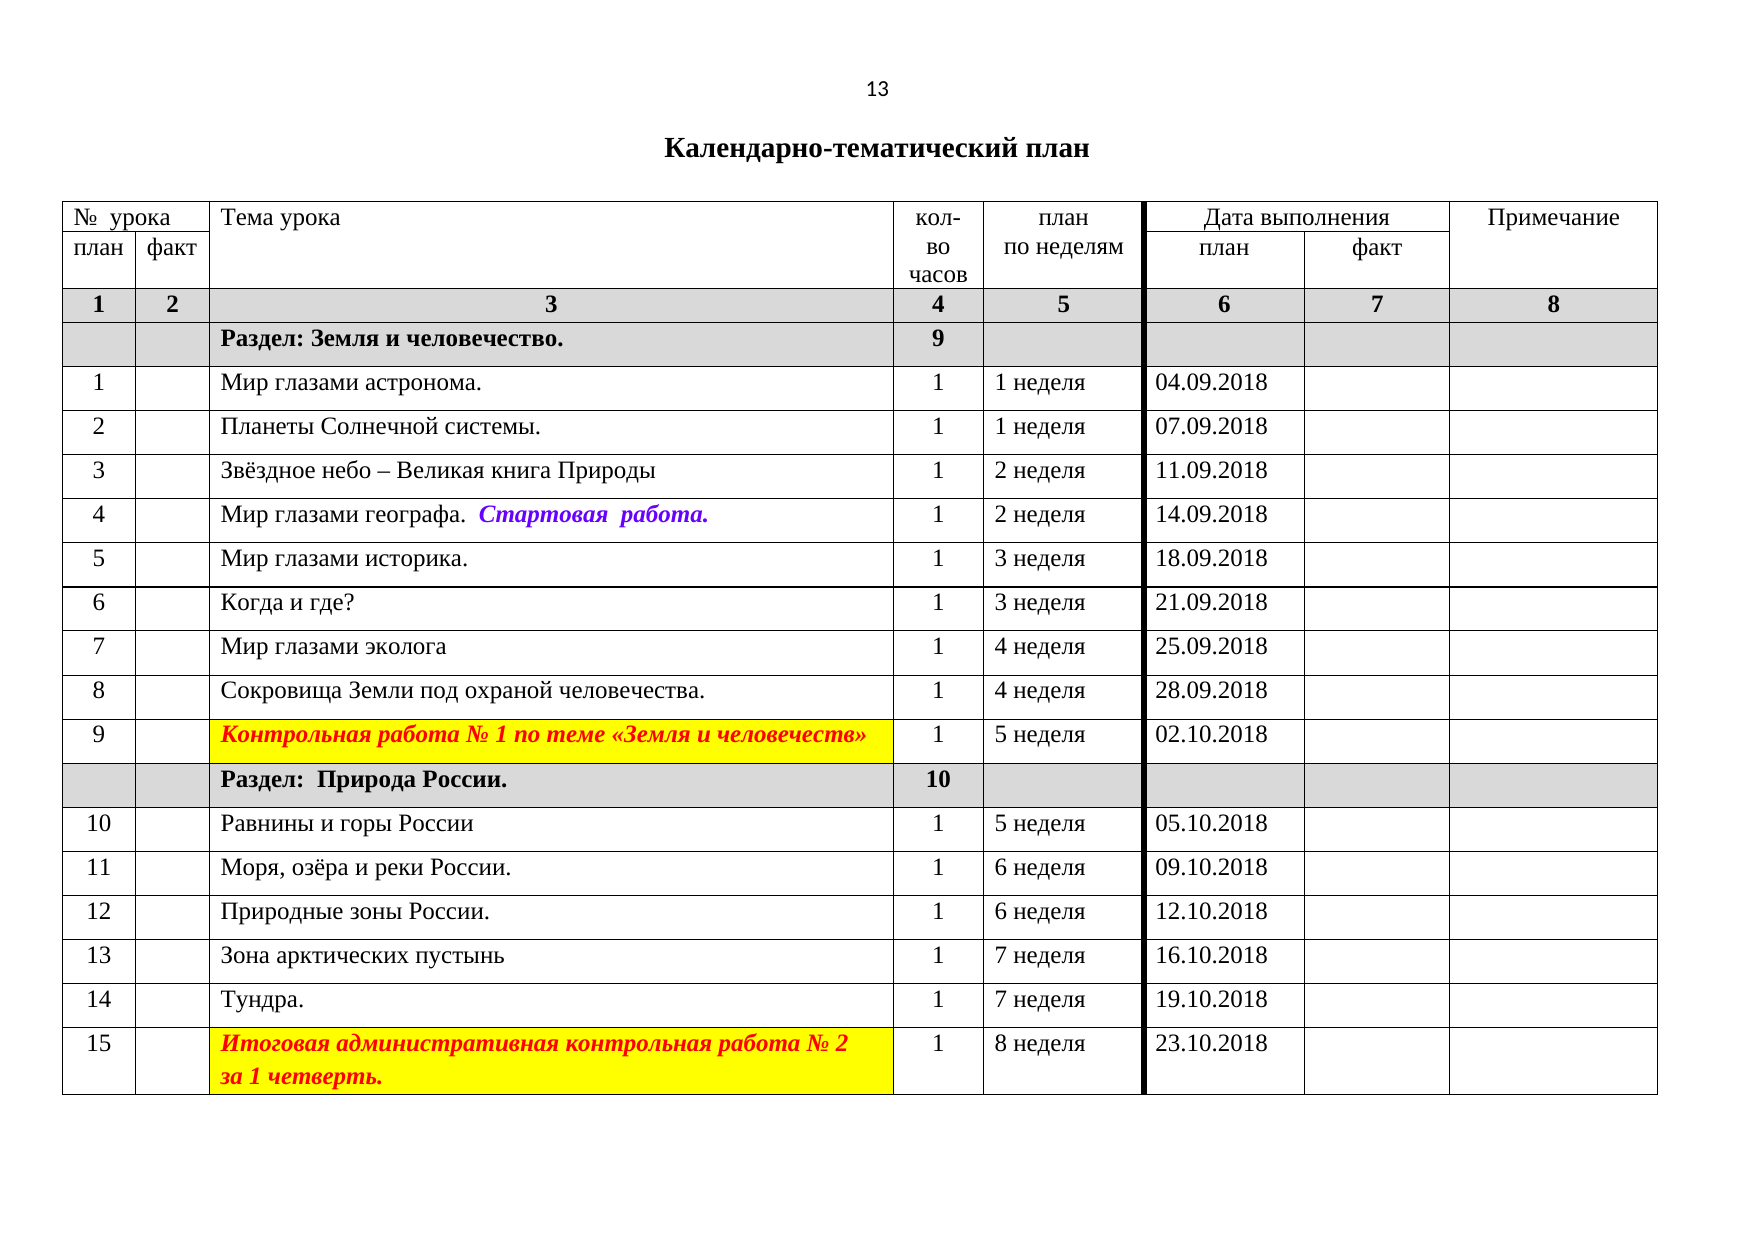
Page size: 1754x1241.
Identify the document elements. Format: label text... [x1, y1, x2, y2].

table_cell 11.09.2018 [1147, 455, 1304, 498]
table_cell [1305, 676, 1449, 718]
table_cell 16.10.2018 [1147, 940, 1304, 983]
table_cell 1 [894, 588, 983, 630]
table_cell 13 [63, 940, 135, 983]
table_cell 1 [894, 808, 983, 851]
table_cell Итоговая административная контрольная работа № 2 за 1 четверть. [210, 1028, 893, 1094]
table_cell 1 [894, 676, 983, 718]
table_cell [136, 852, 209, 895]
table_cell 1 [894, 543, 983, 586]
table_cell 4 [63, 499, 135, 542]
table_header № урока [63, 202, 209, 231]
table_cell 4 [894, 289, 983, 322]
table_cell 6 [63, 588, 135, 630]
table_header Дата выполнения [1147, 202, 1449, 231]
table_cell Мир глазами астронома. [210, 367, 893, 410]
table_header Примечание [1450, 202, 1657, 288]
table_cell 6 неделя [984, 852, 1141, 895]
table_cell Природные зоны России. [210, 896, 893, 939]
table_cell [136, 896, 209, 939]
table_cell [984, 323, 1141, 366]
table_cell [1305, 323, 1449, 366]
table_cell [1305, 543, 1449, 586]
table_cell [1305, 588, 1449, 630]
table_cell [1450, 808, 1657, 851]
table_cell 3 неделя [984, 588, 1141, 630]
table_cell [136, 764, 209, 807]
table_cell 1 неделя [984, 367, 1141, 410]
table_cell 1 [63, 289, 135, 322]
table_cell 8 неделя [984, 1028, 1141, 1094]
table_cell 11 [63, 852, 135, 895]
table_cell 7 неделя [984, 984, 1141, 1027]
table_cell [136, 588, 209, 630]
table_cell 15 [63, 1028, 135, 1094]
table_cell [1147, 323, 1304, 366]
table_cell [1450, 720, 1657, 763]
table_header план по неделям [984, 202, 1141, 288]
table_cell 2 неделя [984, 499, 1141, 542]
table_cell 1 [894, 852, 983, 895]
table_cell Сокровища Земли под охраной человечества. [210, 676, 893, 718]
table_cell Планеты Солнечной системы. [210, 411, 893, 454]
table_cell [1305, 411, 1449, 454]
table_cell [1450, 455, 1657, 498]
table_cell 1 [894, 984, 983, 1027]
table_cell 5 [63, 543, 135, 586]
table_cell 1 [894, 1028, 983, 1094]
table_cell [1305, 720, 1449, 763]
table_cell 4 неделя [984, 676, 1141, 718]
table_cell 18.09.2018 [1147, 543, 1304, 586]
table_cell [136, 323, 209, 366]
table_cell [136, 631, 209, 674]
table_cell 8 [1450, 289, 1657, 322]
table_cell [1305, 940, 1449, 983]
table_cell 5 [984, 289, 1141, 322]
table_cell 1 [894, 631, 983, 674]
table_cell [1450, 984, 1657, 1027]
table_cell [136, 1028, 209, 1094]
table_cell Мир глазами историка. [210, 543, 893, 586]
table_cell [136, 808, 209, 851]
table_cell 8 [63, 676, 135, 718]
table_cell 6 неделя [984, 896, 1141, 939]
table_cell 09.10.2018 [1147, 852, 1304, 895]
table_cell 07.09.2018 [1147, 411, 1304, 454]
table_cell 7 [63, 631, 135, 674]
table_cell [1305, 367, 1449, 410]
table_cell 04.09.2018 [1147, 367, 1304, 410]
table_cell 2 [63, 411, 135, 454]
table_cell 28.09.2018 [1147, 676, 1304, 718]
table_cell 5 неделя [984, 808, 1141, 851]
table_cell [136, 411, 209, 454]
table_cell 9 [894, 323, 983, 366]
table_cell [1450, 411, 1657, 454]
table_cell 19.10.2018 [1147, 984, 1304, 1027]
table_cell [136, 367, 209, 410]
table_cell 7 неделя [984, 940, 1141, 983]
table_cell 1 [894, 896, 983, 939]
table_cell 10 [894, 764, 983, 807]
table_cell 12 [63, 896, 135, 939]
table_cell [1450, 940, 1657, 983]
table_cell Равнины и горы России [210, 808, 893, 851]
table_cell 1 [63, 367, 135, 410]
table_cell [1450, 543, 1657, 586]
table_cell [1450, 367, 1657, 410]
table_cell факт [136, 232, 209, 288]
table_cell [1450, 1028, 1657, 1094]
table_cell [1450, 676, 1657, 718]
table_cell [1450, 852, 1657, 895]
table_cell Раздел: Природа России. [210, 764, 893, 807]
table_cell 1 [894, 367, 983, 410]
table_cell 21.09.2018 [1147, 588, 1304, 630]
table_cell 5 неделя [984, 720, 1141, 763]
table_cell 3 [210, 289, 893, 322]
table_cell факт [1305, 232, 1449, 288]
table_cell [1305, 499, 1449, 542]
table_cell [1450, 588, 1657, 630]
table_cell [1450, 499, 1657, 542]
table_cell [1305, 631, 1449, 674]
table_cell [1305, 984, 1449, 1027]
table_cell [1305, 808, 1449, 851]
table_cell 3 неделя [984, 543, 1141, 586]
table_cell [136, 543, 209, 586]
table_cell 12.10.2018 [1147, 896, 1304, 939]
table_cell план [63, 232, 135, 288]
table_cell 2 неделя [984, 455, 1141, 498]
table_cell 2 [136, 289, 209, 322]
table_cell 05.10.2018 [1147, 808, 1304, 851]
table_cell 4 неделя [984, 631, 1141, 674]
table_cell [1450, 631, 1657, 674]
table_cell Мир глазами географа. Стартовая работа. [210, 499, 893, 542]
table_cell [1305, 852, 1449, 895]
table_cell [1305, 764, 1449, 807]
table_cell [136, 984, 209, 1027]
table_cell 1 [894, 720, 983, 763]
table_cell 02.10.2018 [1147, 720, 1304, 763]
table_cell 9 [63, 720, 135, 763]
table_cell Моря, озёра и реки России. [210, 852, 893, 895]
table_cell [1450, 896, 1657, 939]
table_cell Контрольная работа № 1 по теме «Земля и человечеств» [210, 720, 893, 763]
table_cell Когда и где? [210, 588, 893, 630]
table_cell 25.09.2018 [1147, 631, 1304, 674]
table_cell Мир глазами эколога [210, 631, 893, 674]
table_cell 10 [63, 808, 135, 851]
table_cell [136, 455, 209, 498]
table_cell 6 [1147, 289, 1304, 322]
table_cell [1450, 323, 1657, 366]
table_cell 3 [63, 455, 135, 498]
table_cell 14.09.2018 [1147, 499, 1304, 542]
table_cell Зона арктических пустынь [210, 940, 893, 983]
table_header кол-во часов [894, 202, 983, 288]
table_cell [1305, 896, 1449, 939]
table_cell Раздел: Земля и человечество. [210, 323, 893, 366]
table_cell [63, 323, 135, 366]
table_cell [1147, 764, 1304, 807]
table_cell [63, 764, 135, 807]
table_cell [136, 940, 209, 983]
table_cell [1305, 455, 1449, 498]
table_cell 1 [894, 411, 983, 454]
table_cell [136, 676, 209, 718]
table_cell 14 [63, 984, 135, 1027]
table_cell [1450, 764, 1657, 807]
table_header Тема урока [210, 202, 893, 288]
table_cell 1 неделя [984, 411, 1141, 454]
table_cell [136, 720, 209, 763]
table_cell план [1147, 232, 1304, 288]
table_cell [984, 764, 1141, 807]
table_cell 1 [894, 499, 983, 542]
text Календарно-тематический план [118, 130, 1636, 163]
table_cell 7 [1305, 289, 1449, 322]
table_cell [136, 499, 209, 542]
table_cell 23.10.2018 [1147, 1028, 1304, 1094]
table_cell Тундра. [210, 984, 893, 1027]
table_cell 1 [894, 940, 983, 983]
table_cell [1305, 1028, 1449, 1094]
table_cell 1 [894, 455, 983, 498]
table_cell Звёздное небо – Великая книга Природы [210, 455, 893, 498]
